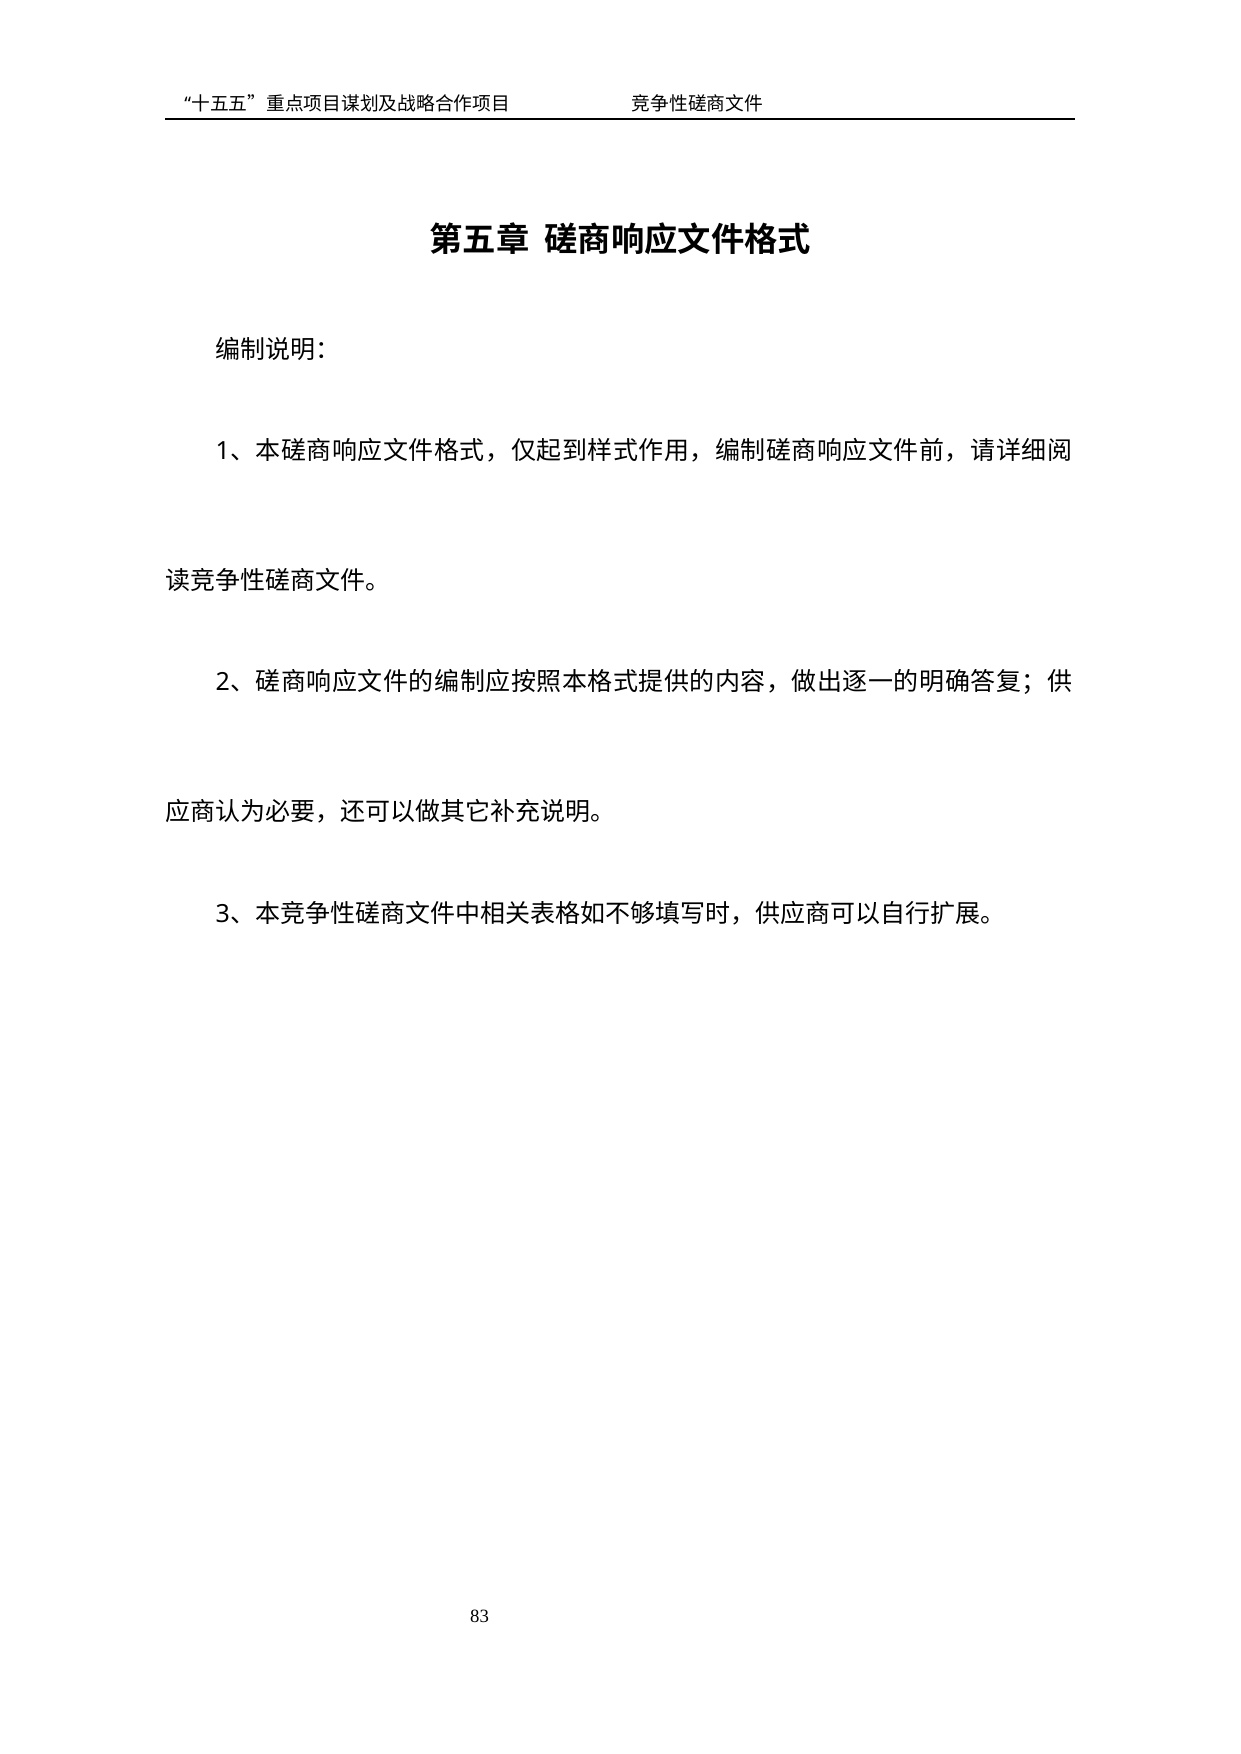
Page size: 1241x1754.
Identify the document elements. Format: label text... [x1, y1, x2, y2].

text 编制说明： [165, 315, 1075, 380]
text 2、磋商响应文件的编制应按照本格式提供的内容，做出逐一的明确答复；供应商认为必要，还可以做其它补充说明。 [165, 647, 1075, 842]
text 第五章 磋商响应文件格式 [165, 204, 1075, 269]
text 3、本竞争性磋商文件中相关表格如不够填写时，供应商可以自行扩展。 [165, 879, 1075, 944]
text 1、本磋商响应文件格式，仅起到样式作用，编制磋商响应文件前，请详细阅读竞争性磋商文件。 [165, 416, 1075, 611]
